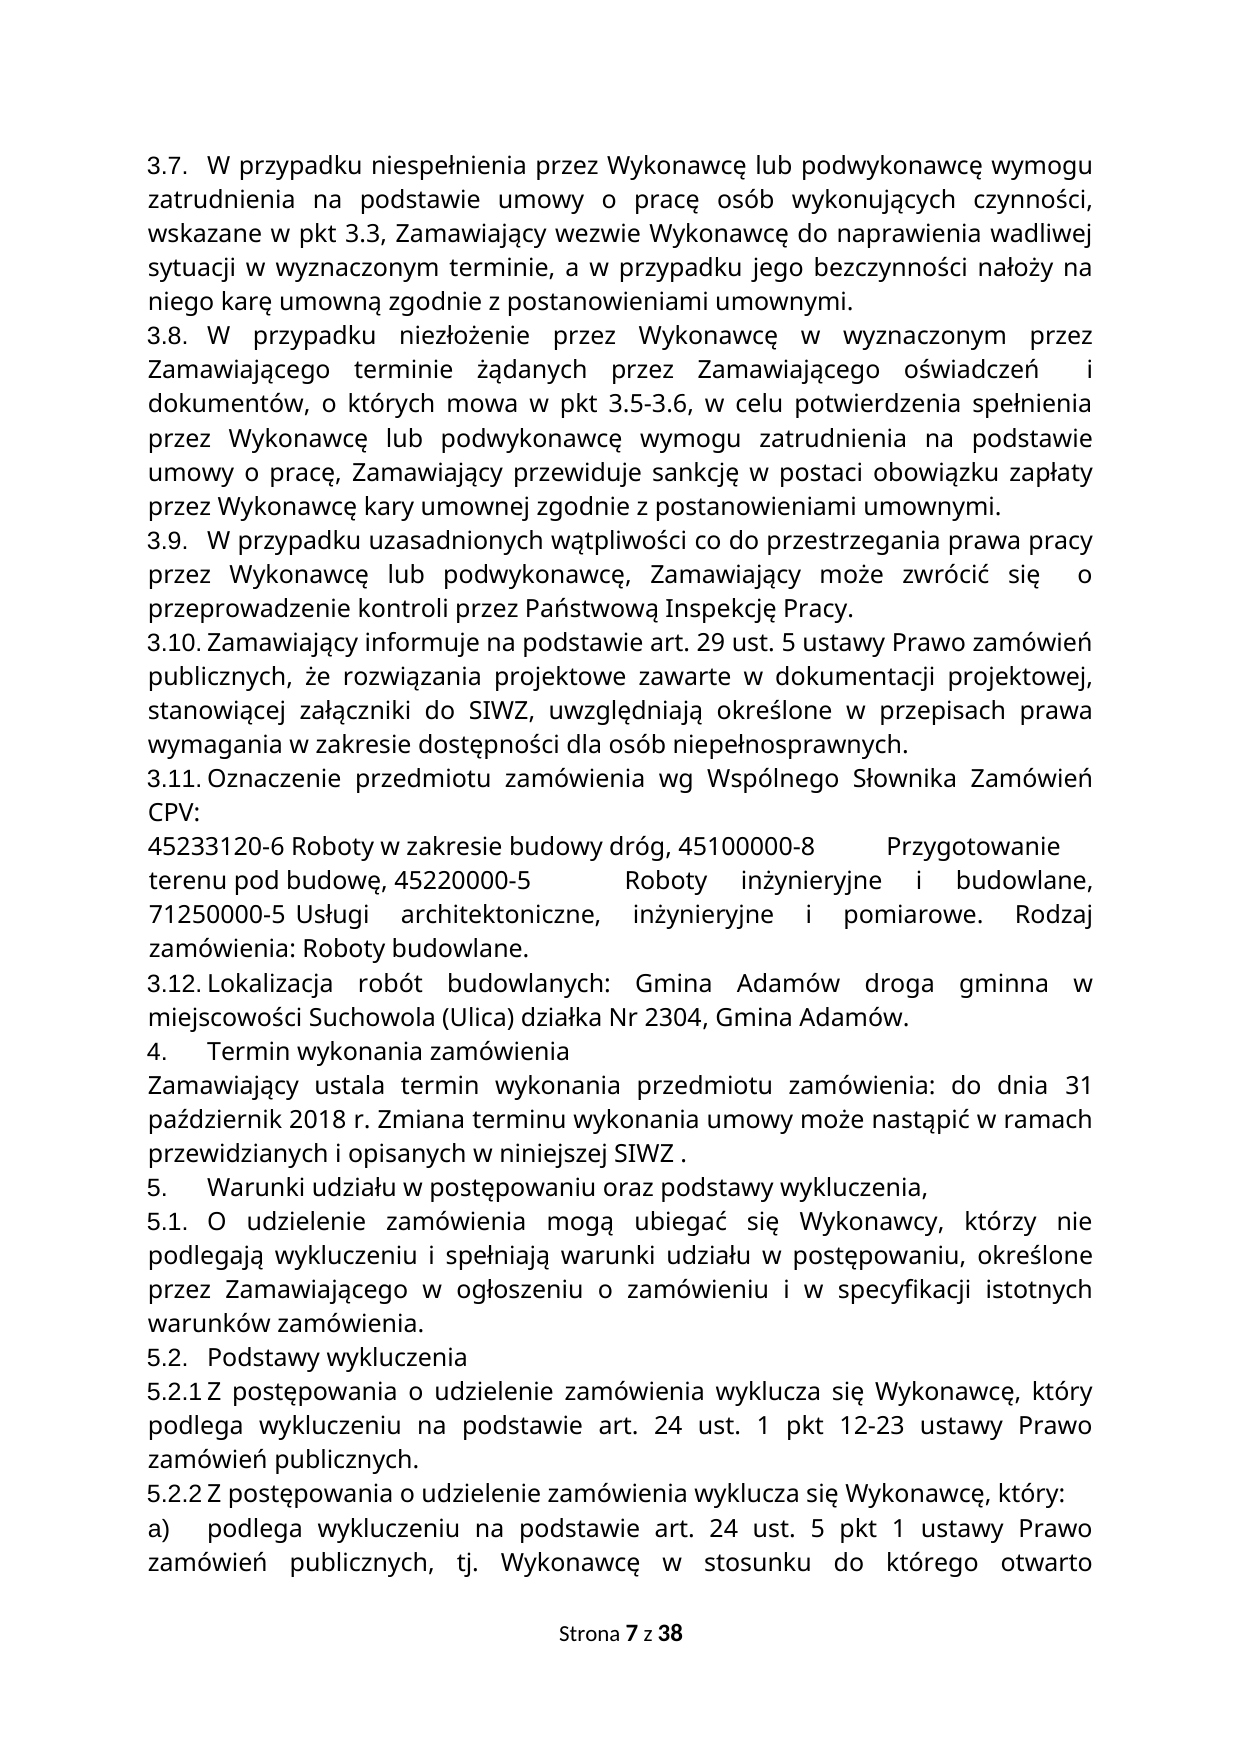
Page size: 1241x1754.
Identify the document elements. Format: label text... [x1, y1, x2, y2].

list Z postępowania o udzielenie zamówienia wyklucza się Wykonawcę, który podlega wykluczeniu na podstawie art. 24 ust. 1 pkt 12-23 ustawy Prawo zamówień publicznych. [147, 1374, 1094, 1476]
list W przypadku niezłożenie przez Wykonawcę w wyznaczonym przez Zamawiającego terminie żądanych przez Zamawiającego oświadczeń i dokumentów, o których mowa w pkt 3.5-3.6, w celu potwierdzenia spełnienia przez Wykonawcę lub podwykonawcę wymogu zatrudnienia na podstawie umowy o pracę, Zamawiający przewiduje sankcję w postaci obowiązku zapłaty przez Wykonawcę kary umownej zgodnie z postanowieniami umownymi. [147, 318, 1094, 522]
list Termin wykonania zamówienia [147, 1033, 1094, 1067]
list W przypadku niespełnienia przez Wykonawcę lub podwykonawcę wymogu zatrudnienia na podstawie umowy o pracę osób wykonujących czynności, wskazane w pkt 3.3, Zamawiający wezwie Wykonawcę do naprawienia wadliwej sytuacji w wyznaczonym terminie, a w przypadku jego bezczynności nałoży na niego karę umowną zgodnie z postanowieniami umownymi. [147, 148, 1094, 318]
list Warunki udziału w postępowaniu oraz podstawy wykluczenia, [147, 1169, 1094, 1204]
text Zamawiający ustala termin wykonania przedmiotu zamówienia: do dnia 31 październik 2018 r. Zmiana terminu wykonania umowy może nastąpić w ramach przewidzianych i opisanych w niniejszej SIWZ . [148, 1067, 1094, 1169]
list Z postępowania o udzielenie zamówienia wyklucza się Wykonawcę, który: [147, 1476, 1094, 1510]
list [148, 1510, 1094, 1578]
list Podstawy wykluczenia [147, 1340, 1094, 1374]
list Zamawiający informuje na podstawie art. 29 ust. 5 ustawy Prawo zamówień publicznych, że rozwiązania projektowe zawarte w dokumentacji projektowej, stanowiącej załączniki do SIWZ, uwzględniają określone w przepisach prawa wymagania w zakresie dostępności dla osób niepełnosprawnych. [147, 624, 1094, 761]
list O udzielenie zamówienia mogą ubiegać się Wykonawcy, którzy nie podlegają wykluczeniu i spełniają warunki udziału w postępowaniu, określone przez Zamawiającego w ogłoszeniu o zamówieniu i w specyfikacji istotnych warunków zamówienia. [147, 1204, 1094, 1340]
list Oznaczenie przedmiotu zamówienia wg Wspólnego Słownika Zamówień CPV: [147, 761, 1094, 829]
text 45233120-6 Roboty w zakresie budowy dróg, 45100000-8 Przygotowanie terenu pod budowę, 45220000-5 Roboty inżynieryjne i budowlane, 71250000-5 Usługi architektoniczne, inżynieryjne i pomiarowe. Rodzaj zamówienia: Roboty budowlane. [148, 829, 1094, 965]
list W przypadku uzasadnionych wątpliwości co do przestrzegania prawa pracy przez Wykonawcę lub podwykonawcę, Zamawiający może zwrócić się o przeprowadzenie kontroli przez Państwową Inspekcję Pracy. [147, 522, 1094, 624]
list Lokalizacja robót budowlanych: Gmina Adamów droga gminna w miejscowości Suchowola (Ulica) działka Nr 2304, Gmina Adamów. [147, 965, 1094, 1033]
